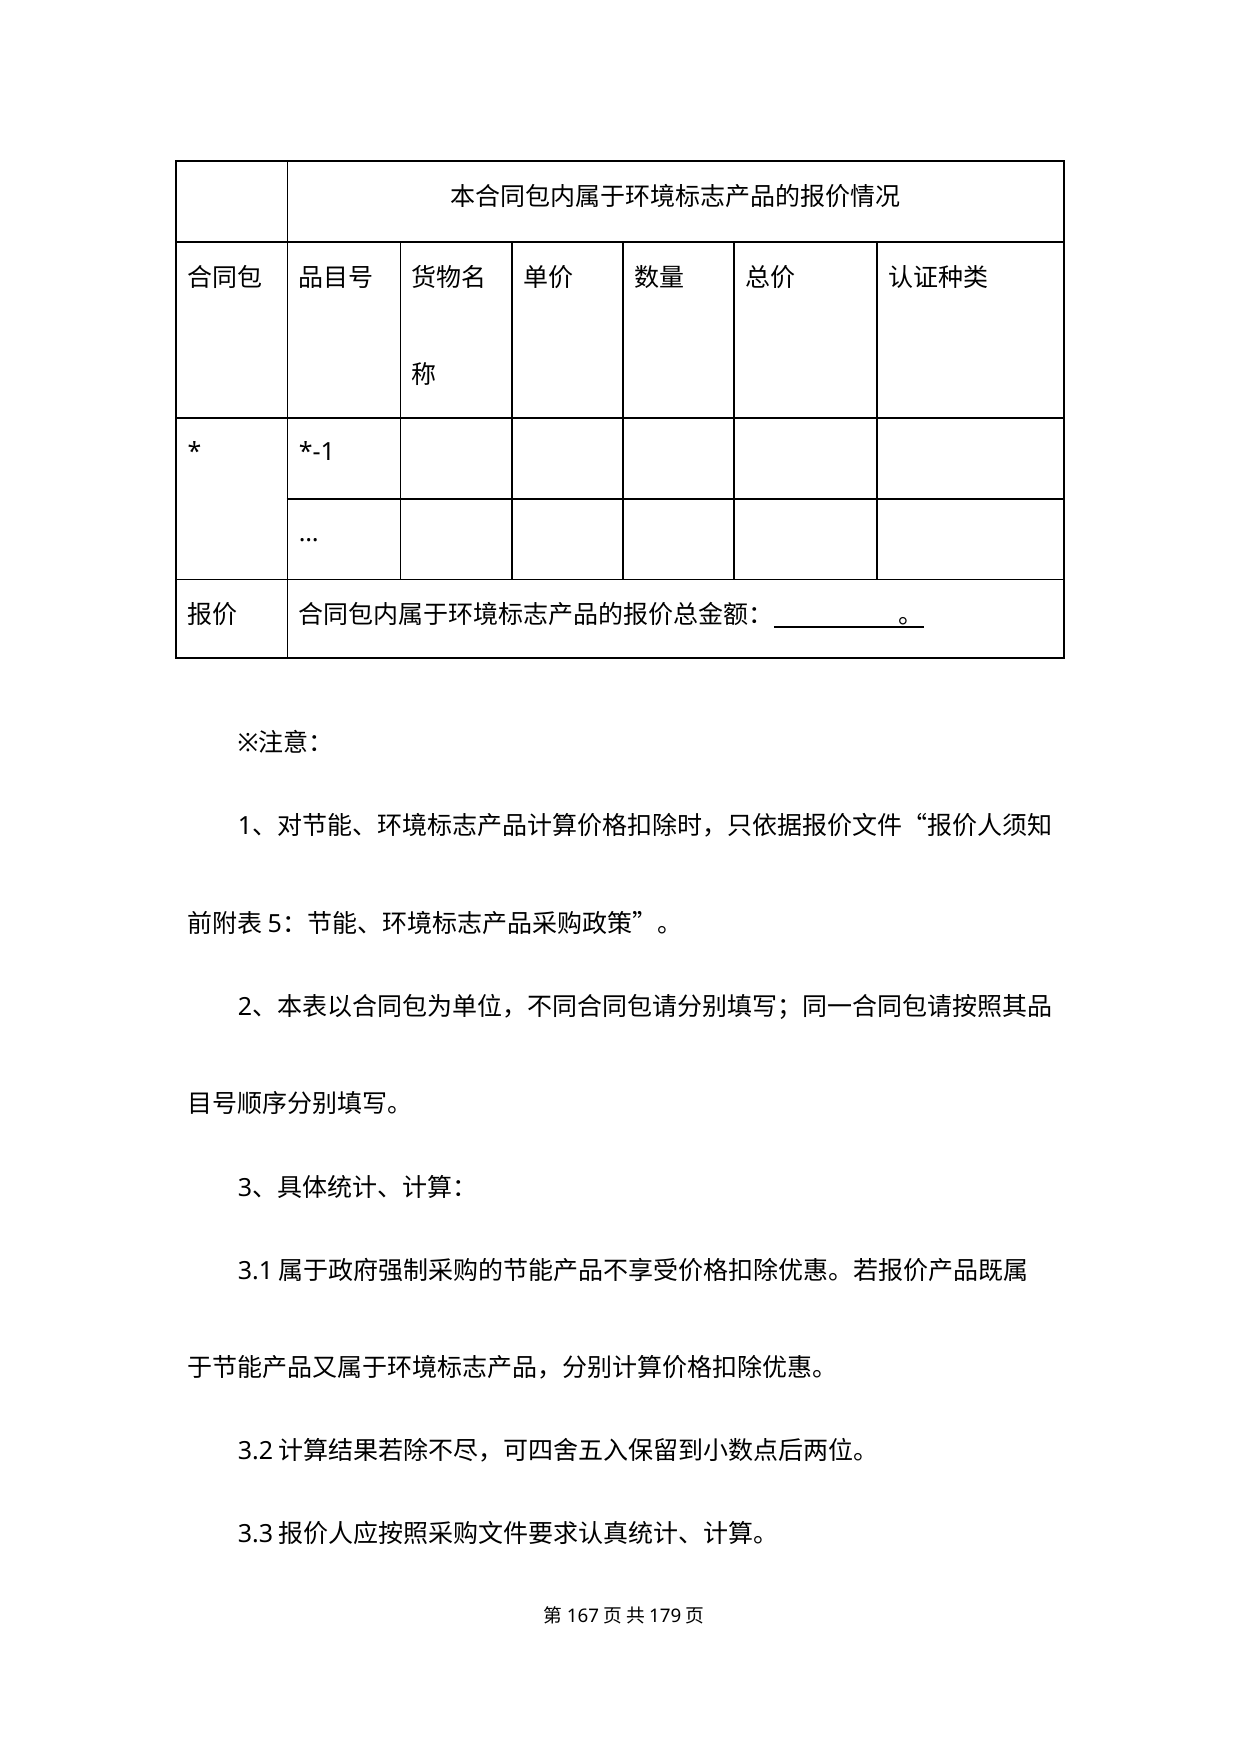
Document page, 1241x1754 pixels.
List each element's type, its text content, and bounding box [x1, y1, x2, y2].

text 3.2计算结果若除不尽，可四舍五入保留到小数点后两位。 [187, 1416, 1053, 1481]
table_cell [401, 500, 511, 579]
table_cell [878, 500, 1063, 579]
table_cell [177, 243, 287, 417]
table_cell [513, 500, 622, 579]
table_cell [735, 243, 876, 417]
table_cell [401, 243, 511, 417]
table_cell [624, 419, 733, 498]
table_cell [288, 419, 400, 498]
text 3、具体统计、计算： [187, 1153, 1053, 1218]
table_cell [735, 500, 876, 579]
text 3.1属于政府强制采购的节能产品不享受价格扣除优惠。若报价产品既属于节能产品又属于环境标志产品，分别计算价格扣除优惠。 [187, 1236, 1053, 1398]
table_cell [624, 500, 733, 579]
text ※注意： [187, 708, 1053, 773]
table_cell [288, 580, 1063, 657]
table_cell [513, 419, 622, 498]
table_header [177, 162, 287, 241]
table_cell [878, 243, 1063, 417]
text 3.3报价人应按照采购文件要求认真统计、计算。 [187, 1499, 1053, 1564]
text 2、本表以合同包为单位，不同合同包请分别填写；同一合同包请按照其品目号顺序分别填写。 [187, 972, 1053, 1134]
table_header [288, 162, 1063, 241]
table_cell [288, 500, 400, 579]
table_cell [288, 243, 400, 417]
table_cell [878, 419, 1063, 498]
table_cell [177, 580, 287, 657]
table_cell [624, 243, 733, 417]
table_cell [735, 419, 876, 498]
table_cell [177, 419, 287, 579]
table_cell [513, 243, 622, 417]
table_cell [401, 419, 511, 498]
text 1、对节能、环境标志产品计算价格扣除时，只依据报价文件“报价人须知前附表5：节能、环境标志产品采购政策”。 [187, 791, 1053, 954]
